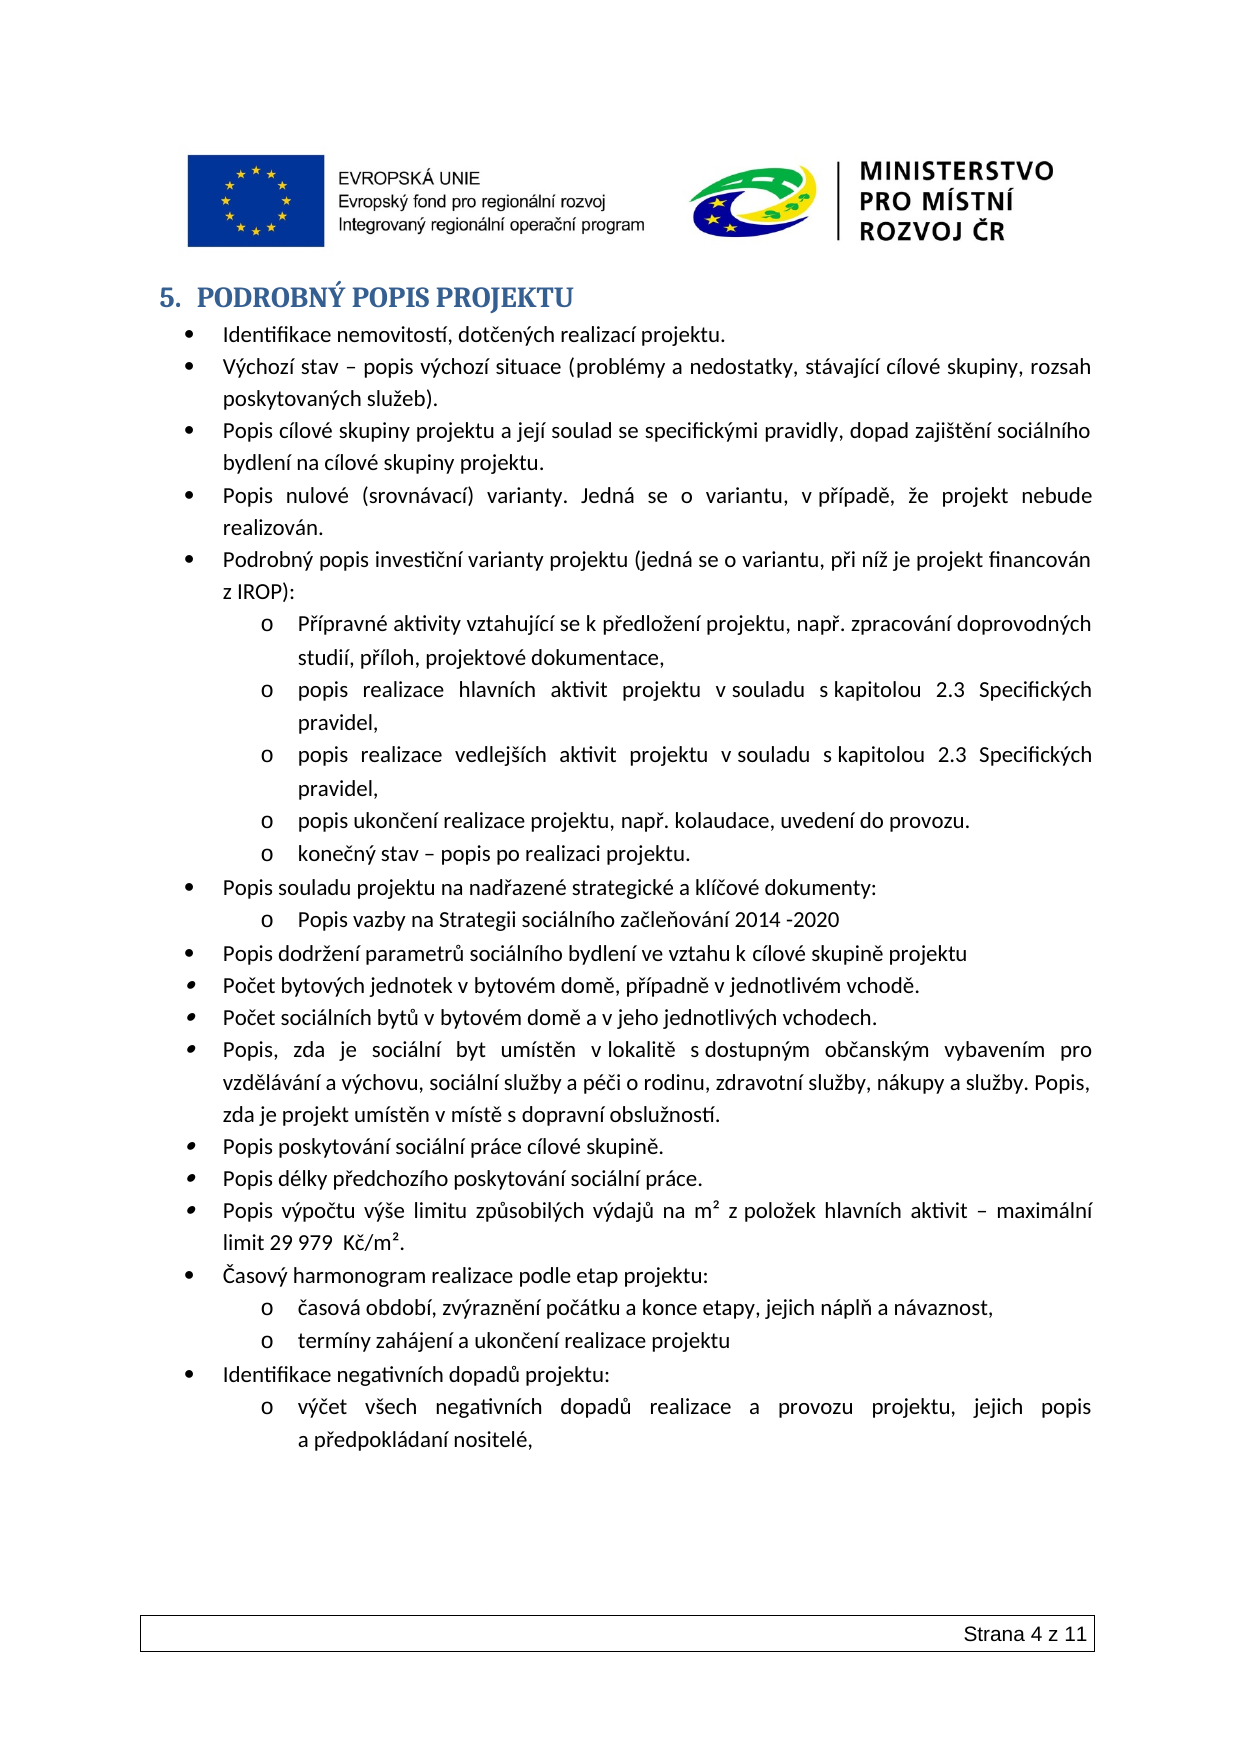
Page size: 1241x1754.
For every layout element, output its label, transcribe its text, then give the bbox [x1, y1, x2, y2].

list výčet všech negativních dopadů realizace a provozu projektu, jejich popis a předpokládaní nositelé, [260, 1392, 1093, 1453]
list popis ukončení realizace projektu, např. kolaudace, uvedení do provozu. [260, 806, 1093, 835]
list Výchozí stav – popis výchozí situace (problémy a nedostatky, stávající cílové skupiny, rozsah poskytovaných služeb). [185, 352, 1093, 412]
list Popis cílové skupiny projektu a její soulad se specifickými pravidly, dopad zajištění sociálního bydlení na cílové skupiny projektu. [185, 416, 1093, 477]
list Počet bytových jednotek v bytovém domě, případně v jednotlivém vchodě. [185, 971, 1093, 999]
list Přípravné aktivity vztahující se k předložení projektu, např. zpracování doprovodných studií, příloh, projektové dokumentace, [260, 609, 1093, 671]
list termíny zahájení a ukončení realizace projektu [260, 1326, 1093, 1356]
list Počet sociálních bytů v bytovém domě a v jeho jednotlivých vchodech. [185, 1003, 1093, 1031]
list popis realizace hlavních aktivit projektu v souladu s kapitolou 2.3 Specifických pravidel, [260, 675, 1093, 736]
list Popis délky předchozího poskytování sociální práce. [185, 1164, 1093, 1192]
list Popis výpočtu výše limitu způsobilých výdajů na m² z položek hlavních aktivit – maximální limit 29 979 Kč/m². [185, 1196, 1093, 1257]
list Časový harmonogram realizace podle etap projektu: [185, 1261, 1093, 1289]
list Identifikace negativních dopadů projektu: [185, 1360, 1093, 1388]
list časová období, zvýraznění počátku a konce etapy, jejich náplň a návaznost, [260, 1293, 1093, 1322]
picture [157, 123, 1083, 277]
list Popis poskytování sociální práce cílové skupině. [185, 1132, 1093, 1160]
list Identifikace nemovitostí, dotčených realizací projektu. [185, 320, 1093, 348]
list konečný stav – popis po realizaci projektu. [260, 839, 1093, 869]
list popis realizace vedlejších aktivit projektu v souladu s kapitolou 2.3 Specifických pravidel, [260, 741, 1093, 802]
list Popis vazby na Strategii sociálního začleňování 2014 -2020 [260, 905, 1093, 934]
list Popis nulové (srovnávací) varianty. Jedná se o variantu, v případě, že projekt nebude realizován. [185, 481, 1093, 541]
list Popis souladu projektu na nadřazené strategické a klíčové dokumenty: [185, 873, 1093, 901]
list Podrobný popis investiční varianty projektu (jedná se o variantu, při níž je projekt financován z IROP): [185, 545, 1093, 605]
list Popis dodržení parametrů sociálního bydlení ve vztahu k cílové skupině projektu [185, 939, 1093, 967]
list Popis, zda je sociální byt umístěn v lokalitě s dostupným občanským vybavením pro vzdělávání a výchovu, sociální služby a péči o rodinu, zdravotní služby, nákupy a služby. Popis, zda je projekt umístěn v místě s dopravní obslužností. [185, 1035, 1093, 1128]
